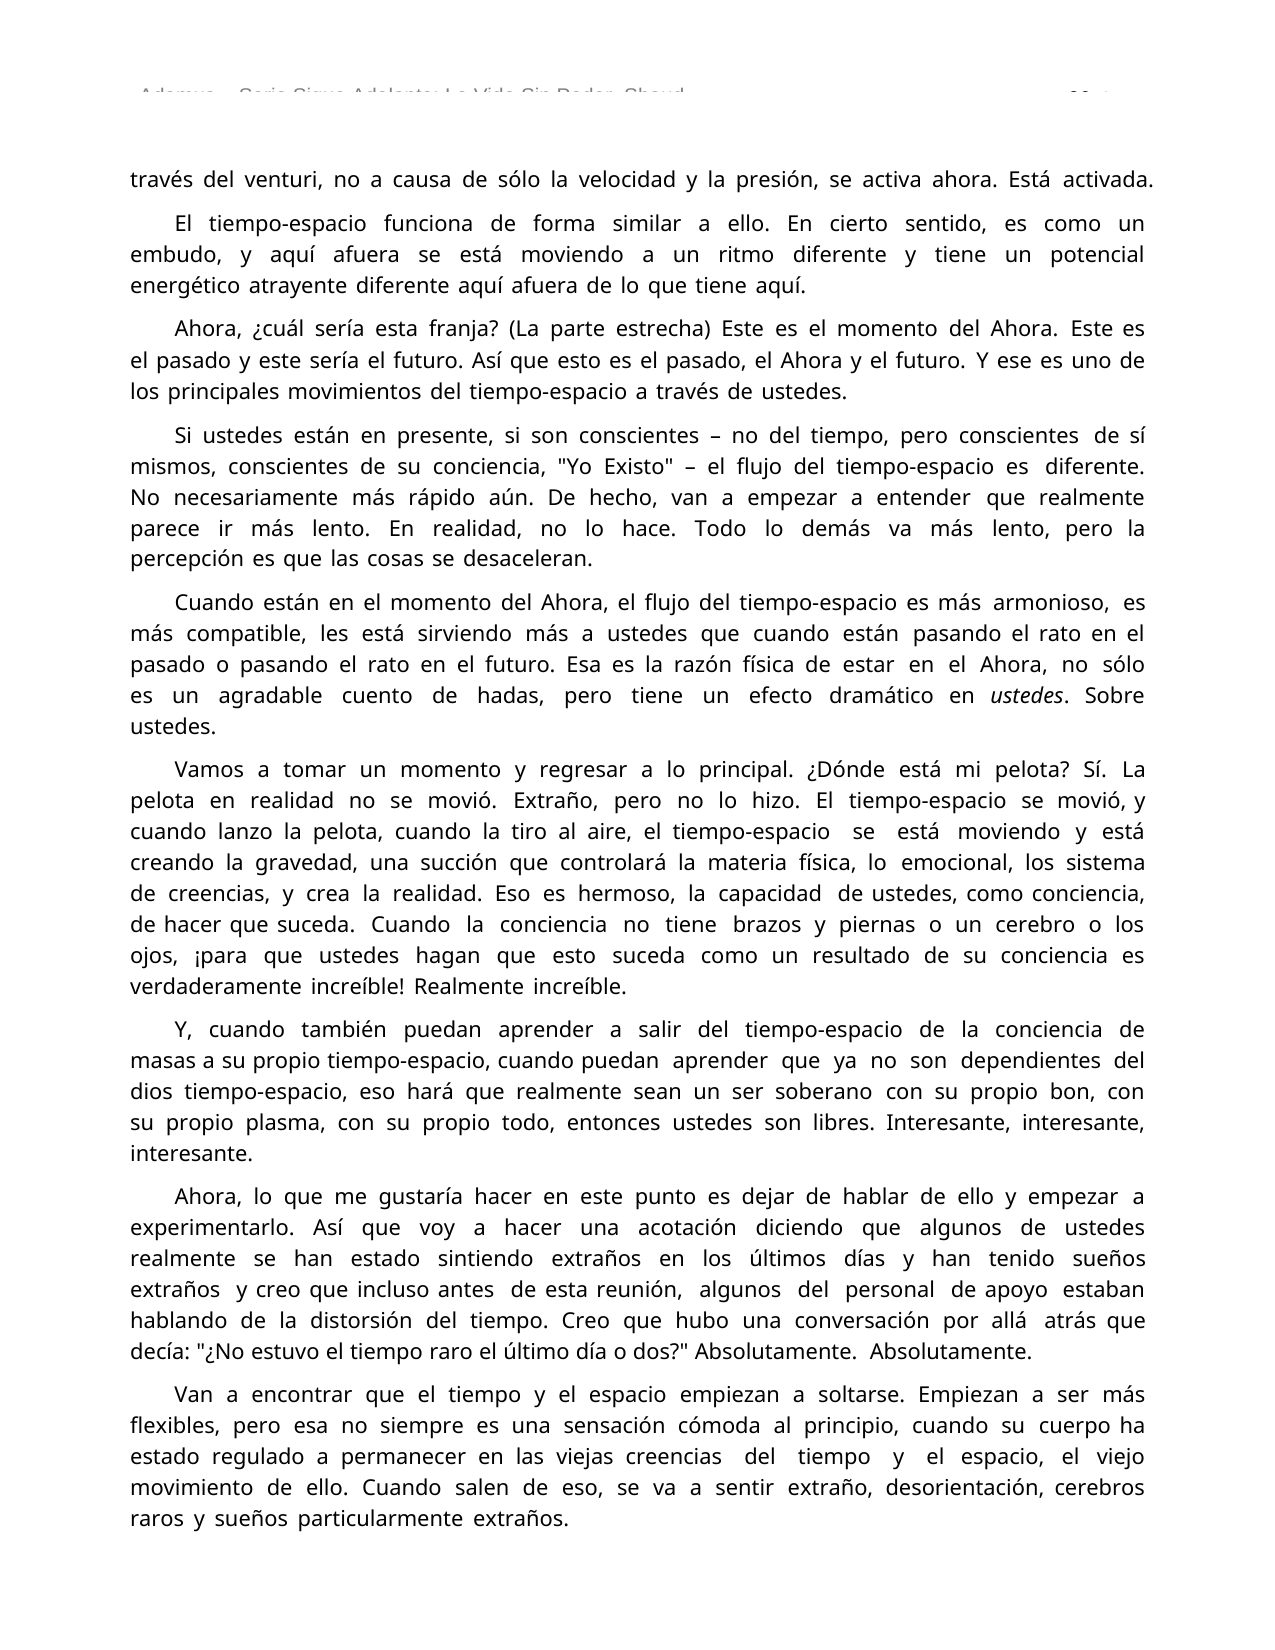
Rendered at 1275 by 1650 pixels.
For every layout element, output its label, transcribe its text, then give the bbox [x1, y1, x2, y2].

text Ahora, lo que me gustaría hacer en este punto es dejar de hablar de ello y empezar a experimentarlo. Así que voy a hacer una acotación diciendo que algunos de ustedes realmente se han estado sintiendo extraños en los últimos días y han tenido sueños extraños y creo que incluso antes de esta reunión, algunos del personal de apoyo estaban hablando de la distorsión del tiempo. Creo que hubo una conversación por allá atrás que decía: "¿No estuvo el tiempo raro el último día o dos?" Absolutamente. Absolutamente. [130, 1181, 1146, 1366]
text El tiempo-espacio funciona de forma similar a ello. En cierto sentido, es como un embudo, y aquí afuera se está moviendo a un ritmo diferente y tiene un potencial energético atrayente diferente aquí afuera de lo que tiene aquí. [130, 208, 1146, 300]
text Vamos a tomar un momento y regresar a lo principal. ¿Dónde está mi pelota? Sí. La pelota en realidad no se movió. Extraño, pero no lo hizo. El tiempo-espacio se movió, y cuando lanzo la pelota, cuando la tiro al aire, el tiempo-espacio se está moviendo y está creando la gravedad, una succión que controlará la materia física, lo emocional, los sistema de creencias, y crea la realidad. Eso es hermoso, la capacidad de ustedes, como conciencia, de hacer que suceda. Cuando la conciencia no tiene brazos y piernas o un cerebro o los ojos, ¡para que ustedes hagan que esto suceda como un resultado de su conciencia es verdaderamente increíble! Realmente increíble. [130, 754, 1146, 1001]
text Van a encontrar que el tiempo y el espacio empiezan a soltarse. Empiezan a ser más flexibles, pero esa no siempre es una sensación cómoda al principio, cuando su cuerpo ha estado regulado a permanecer en las viejas creencias del tiempo y el espacio, el viejo movimiento de ello. Cuando salen de eso, se va a sentir extraño, desorientación, cerebros raros y sueños particularmente extraños. [130, 1379, 1146, 1533]
text Si ustedes están en presente, si son conscientes – no del tiempo, pero conscientes de sí mismos, conscientes de su conciencia, "Yo Existo" – el flujo del tiempo-espacio es diferente. No necesariamente más rápido aún. De hecho, van a empezar a entender que realmente parece ir más lento. En realidad, no lo hace. Todo lo demás va más lento, pero la percepción es que las cosas se desaceleran. [130, 420, 1146, 573]
text Cuando están en el momento del Ahora, el flujo del tiempo-espacio es más armonioso, es más compatible, les está sirviendo más a ustedes que cuando están pasando el rato en el pasado o pasando el rato en el futuro. Esa es la razón física de estar en el Ahora, no sólo es un agradable cuento de hadas, pero tiene un efecto dramático en ustedes. Sobre ustedes. [130, 587, 1146, 741]
text Ahora, ¿cuál sería esta franja? (La parte estrecha) Este es el momento del Ahora. Este es el pasado y este sería el futuro. Así que esto es el pasado, el Ahora y el futuro. Y ese es uno de los principales movimientos del tiempo-espacio a través de ustedes. [130, 313, 1145, 406]
text través del venturi, no a causa de sólo la velocidad y la presión, se activa ahora. Está activada. [130, 164, 1154, 194]
text Y, cuando también puedan aprender a salir del tiempo-espacio de la conciencia de masas a su propio tiempo-espacio, cuando puedan aprender que ya no son dependientes del dios tiempo-espacio, eso hará que realmente sean un ser soberano con su propio bon, con su propio plasma, con su propio todo, entonces ustedes son libres. Interesante, interesante, interesante. [130, 1014, 1145, 1167]
